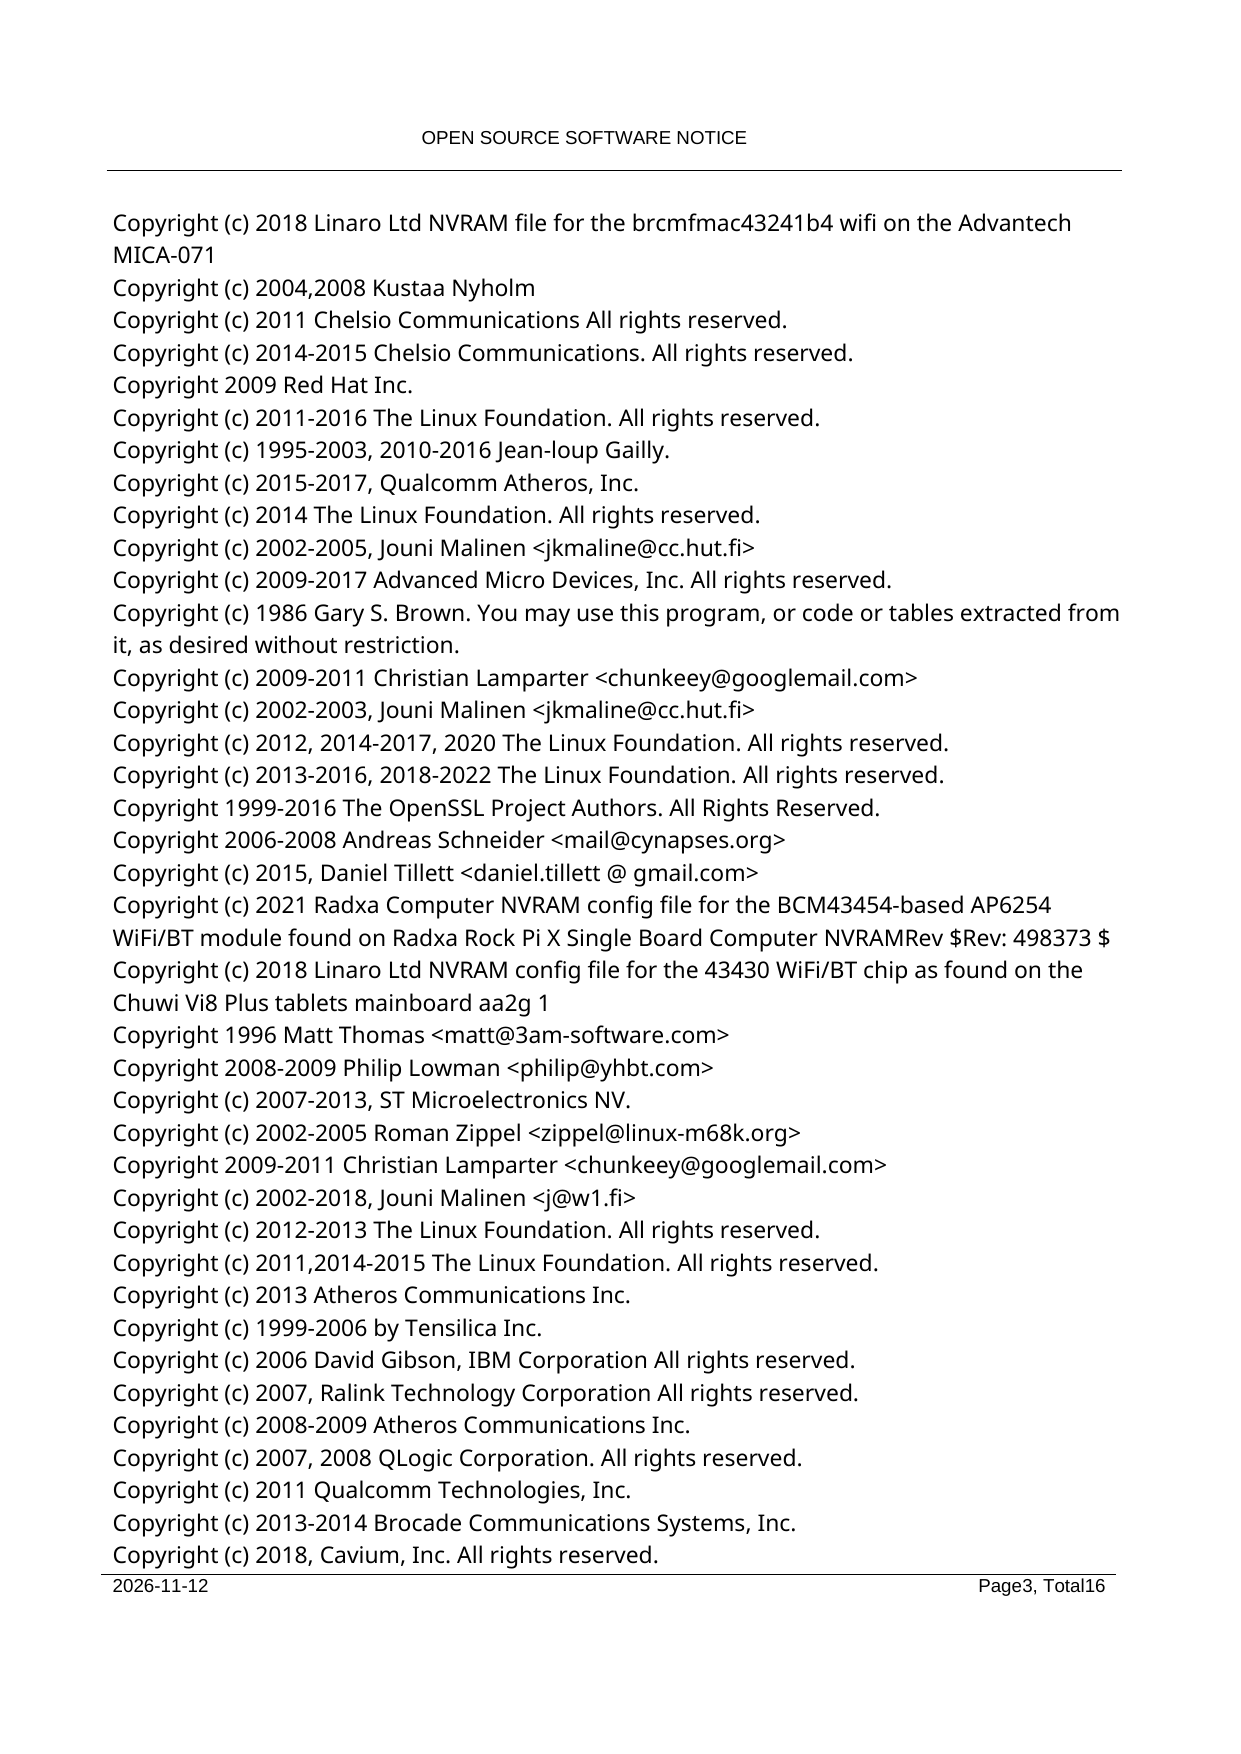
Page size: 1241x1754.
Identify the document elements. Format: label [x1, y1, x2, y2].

text [112, 206, 1128, 1571]
